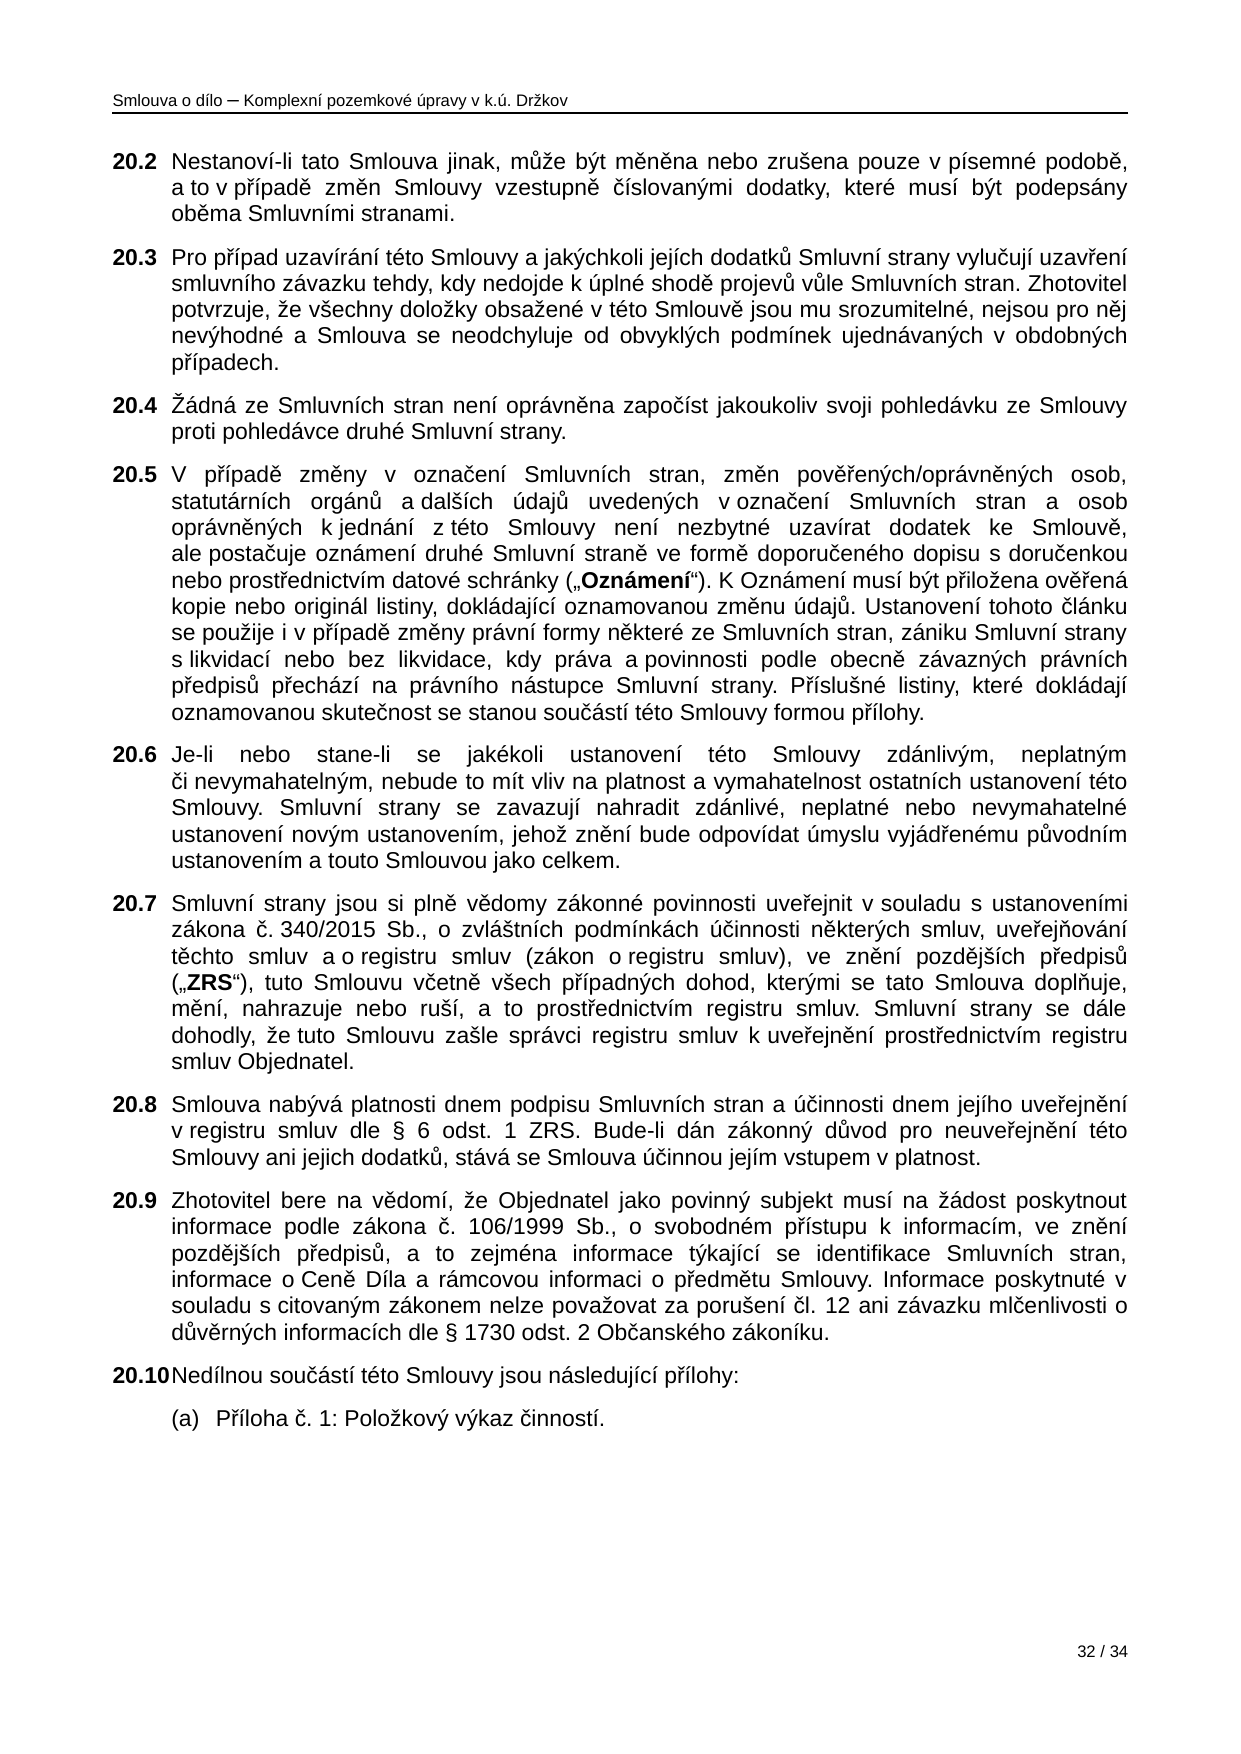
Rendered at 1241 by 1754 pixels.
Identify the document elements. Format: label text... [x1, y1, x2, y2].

text Nedílnou součástí této Smlouvy jsou následující přílohy: [112, 1362, 1128, 1388]
text Zhotovitel bere na vědomí, že Objednatel jako povinný subjekt musí na žádost poskytnout informace podle zákona č. 106/1999 Sb., o svobodném přístupu k informacím, ve znění pozdějších předpisů, a to zejména informace týkající se identifikace Smluvních stran, informace o Ceně Díla a rámcovou informaci o předmětu Smlouvy. Informace poskytnuté v souladu s citovaným zákonem nelze považovat za porušení čl. 12 ani závazku mlčenlivosti o důvěrných informacích dle § 1730 odst. 2 Občanského zákoníku. [112, 1187, 1128, 1345]
list Příloha č. 1: Položkový výkaz činností. [171, 1404, 1128, 1431]
text V případě změny v označení Smluvních stran, změn pověřených/oprávněných osob, statutárních orgánů a dalších údajů uvedených v označení Smluvních stran a osob oprávněných k jednání z této Smlouvy není nezbytné uzavírat dodatek ke Smlouvě, ale postačuje oznámení druhé Smluvní straně ve formě doporučeného dopisu s doručenkou nebo prostřednictvím datové schránky („Oznámení“). K Oznámení musí být přiložena ověřená kopie nebo originál listiny, dokládající oznamovanou změnu údajů. Ustanovení tohoto článku se použije i v případě změny právní formy některé ze Smluvních stran, zániku Smluvní strany s likvidací nebo bez likvidace, kdy práva a povinnosti podle obecně závazných právních předpisů přechází na právního nástupce Smluvní strany. Příslušné listiny, které dokládají oznamovanou skutečnost se stanou součástí této Smlouvy formou přílohy. [112, 461, 1128, 725]
text Pro případ uzavírání této Smlouvy a jakýchkoli jejích dodatků Smluvní strany vylučují uzavření smluvního závazku tehdy, kdy nedojde k úplné shodě projevů vůle Smluvních stran. Zhotovitel potvrzuje, že všechny doložky obsažené v této Smlouvě jsou mu srozumitelné, nejsou pro něj nevýhodné a Smlouva se neodchyluje od obvyklých podmínek ujednávaných v obdobných případech. [112, 243, 1128, 375]
text Smlouva nabývá platnosti dnem podpisu Smluvních stran a účinnosti dnem jejího uveřejnění v registru smluv dle § 6 odst. 1 ZRS. Bude-li dán zákonný důvod pro neuveřejnění této Smlouvy ani jejich dodatků, stává se Smlouva účinnou jejím vstupem v platnost. [112, 1091, 1128, 1170]
text Je-li nebo stane-li se jakékoli ustanovení této Smlouvy zdánlivým, neplatným či nevymahatelným, nebude to mít vliv na platnost a vymahatelnost ostatních ustanovení této Smlouvy. Smluvní strany se zavazují nahradit zdánlivé, neplatné nebo nevymahatelné ustanovení novým ustanovením, jehož znění bude odpovídat úmyslu vyjádřenému původním ustanovením a touto Smlouvou jako celkem. [112, 741, 1128, 873]
text Smluvní strany jsou si plně vědomy zákonné povinnosti uveřejnit v souladu s ustanoveními zákona č. 340/2015 Sb., o zvláštních podmínkách účinnosti některých smluv, uveřejňování těchto smluv a o registru smluv (zákon o registru smluv), ve znění pozdějších předpisů („ZRS“), tuto Smlouvu včetně všech případných dohod, kterými se tato Smlouva doplňuje, mění, nahrazuje nebo ruší, a to prostřednictvím registru smluv. Smluvní strany se dále dohodly, že tuto Smlouvu zašle správci registru smluv k uveřejnění prostřednictvím registru smluv Objednatel. [112, 890, 1128, 1074]
text Nestanoví-li tato Smlouva jinak, může být měněna nebo zrušena pouze v písemné podobě, a to v případě změn Smlouvy vzestupně číslovanými dodatky, které musí být podepsány oběma Smluvními stranami. [112, 148, 1128, 227]
text Žádná ze Smluvních stran není oprávněna započíst jakoukoliv svoji pohledávku ze Smlouvy proti pohledávce druhé Smluvní strany. [112, 392, 1128, 444]
